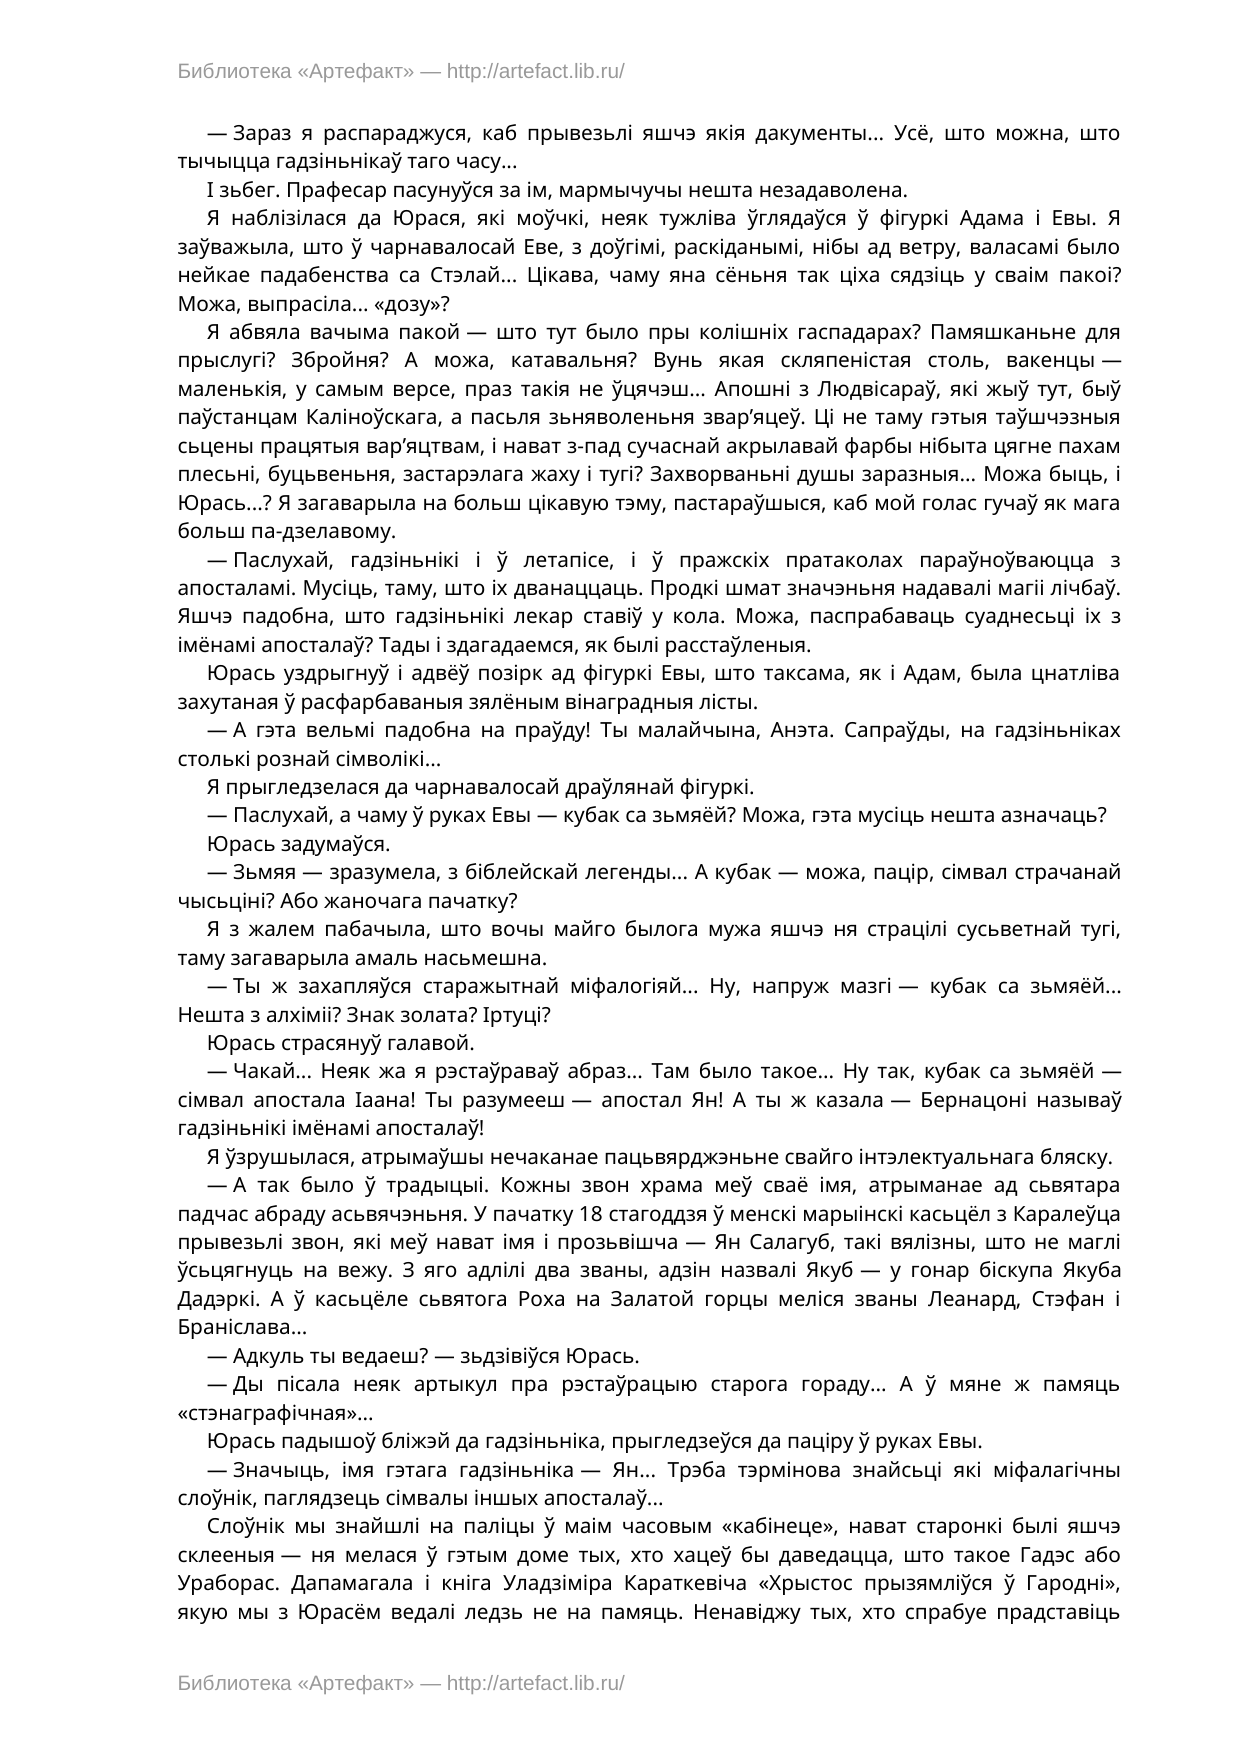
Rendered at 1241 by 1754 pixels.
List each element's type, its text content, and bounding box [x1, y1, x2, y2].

text — Адкуль ты ведаеш? — зьдзівіўся Юрась. [177, 1341, 1122, 1369]
text — Ды пісала неяк артыкул пра рэстаўрацыю старога гораду... А ў мяне ж памяць «стэнаграфічная»... [177, 1369, 1122, 1426]
text Юрась падышоў бліжэй да гадзіньніка, прыгледзеўся да паціру ў руках Евы. [177, 1426, 1122, 1455]
text Я з жалем пабачыла, што вочы майго былога мужа яшчэ ня страцілі сусьветнай тугі, таму загаварыла амаль насьмешна. [177, 914, 1122, 971]
text — Зараз я распараджуся, каб прывезьлі яшчэ якія дакументы... Усё, што можна, што тычыцца гадзіньнікаў таго часу... [177, 118, 1122, 175]
text Юрась уздрыгнуў і адвёў позірк ад фігуркі Евы, што таксама, як і Адам, была цнатліва захутаная ў расфарбаваныя зялёным вінаградныя лісты. [177, 658, 1122, 715]
text Юрась страсянуў галавой. [177, 1028, 1122, 1057]
text — Паслухай, а чаму ў руках Евы — кубак са зьмяёй? Можа, гэта мусіць нешта азначаць? [177, 801, 1122, 829]
text І зьбег. Прафесар пасунуўся за ім, мармычучы нешта незадаволена. [177, 175, 1122, 203]
text — Ты ж захапляўся старажытнай міфалогіяй... Ну, напруж мазгі — кубак са зьмяёй... Нешта з алхіміі? Знак золата? Іртуці? [177, 971, 1122, 1028]
text Я ўзрушылася, атрымаўшы нечаканае пацьвярджэньне свайго інтэлектуальнага бляску. [177, 1142, 1122, 1170]
text Я наблізілася да Юрася, які моўчкі, неяк тужліва ўглядаўся ў фігуркі Адама і Евы. Я заўважыла, што ў чарнавалосай Еве, з доўгімі, раскіданымі, нібы ад ветру, валасамі было нейкае падабенства са Стэлай... Цікава, чаму яна сёньня так ціха сядзіць у сваім пакоі? Можа, выпрасіла... «дозу»? [177, 203, 1122, 317]
text — А гэта вельмі падобна на праўду! Ты малайчына, Анэта. Сапраўды, на гадзіньніках столькі рознай сімволікі... [177, 715, 1122, 772]
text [177, 1512, 1122, 1625]
text Юрась задумаўся. [177, 829, 1122, 857]
text Я абвяла вачыма пакой — што тут было пры колішніх гаспадарах? Памяшканьне для прыслугі? Збройня? А можа, катавальня? Вунь якая скляпеністая столь, вакенцы — маленькія, у самым версе, праз такія не ўцячэш... Апошні з Людвісараў, які жыў тут, быў паўстанцам Каліноўскага, а пасьля зьняволеньня звар’яцеў. Ці не таму гэтыя таўшчэзныя сьцены працятыя вар’яцтвам, і нават з-пад сучаснай акрылавай фарбы нібыта цягне пахам плесьні, буцьвеньня, застарэлага жаху і тугі? Захворваньні душы заразныя... Можа быць, і Юрась...? Я загаварыла на больш цікавую тэму, пастараўшыся, каб мой голас гучаў як мага больш па-дзелавому. [177, 317, 1122, 545]
text — Зьмяя — зразумела, з біблейскай легенды... А кубак — можа, пацір, сімвал страчанай чысьціні? Або жаночага пачатку? [177, 857, 1122, 914]
text — Значыць, імя гэтага гадзіньніка — Ян... Трэба тэрмінова знайсьці які міфалагічны слоўнік, паглядзець сімвалы іншых апосталаў... [177, 1455, 1122, 1512]
text Я прыгледзелася да чарнавалосай драўлянай фігуркі. [177, 772, 1122, 801]
text — Паслухай, гадзіньнікі і ў летапісе, і ў пражскіх пратаколах параўноўваюцца з апосталамі. Мусіць, таму, што іх дванаццаць. Продкі шмат значэньня надавалі магіі лічбаў. Яшчэ падобна, што гадзіньнікі лекар ставіў у кола. Можа, паспрабаваць суаднесьці іх з імёнамі апосталаў? Тады і здагадаемся, як былі расстаўленыя. [177, 545, 1122, 658]
text — А так было ў традыцыі. Кожны звон храма меў сваё імя, атрыманае ад сьвятара падчас абраду асьвячэньня. У пачатку 18 стагоддзя ў менскі марыінскі касьцёл з Каралеўца прывезьлі звон, які меў нават імя і прозьвішча — Ян Салагуб, такі вялізны, што не маглі ўсьцягнуць на вежу. З яго адлілі два званы, адзін назвалі Якуб — у гонар біскупа Якуба Дадэркі. А ў касьцёле сьвятога Роха на Залатой горцы меліся званы Леанард, Стэфан і Браніслава... [177, 1170, 1122, 1341]
text — Чакай... Неяк жа я рэстаўраваў абраз... Там было такое... Ну так, кубак са зьмяёй — сімвал апостала Іаана! Ты разумееш — апостал Ян! А ты ж казала — Бернацоні называў гадзіньнікі імёнамі апосталаў! [177, 1057, 1122, 1142]
